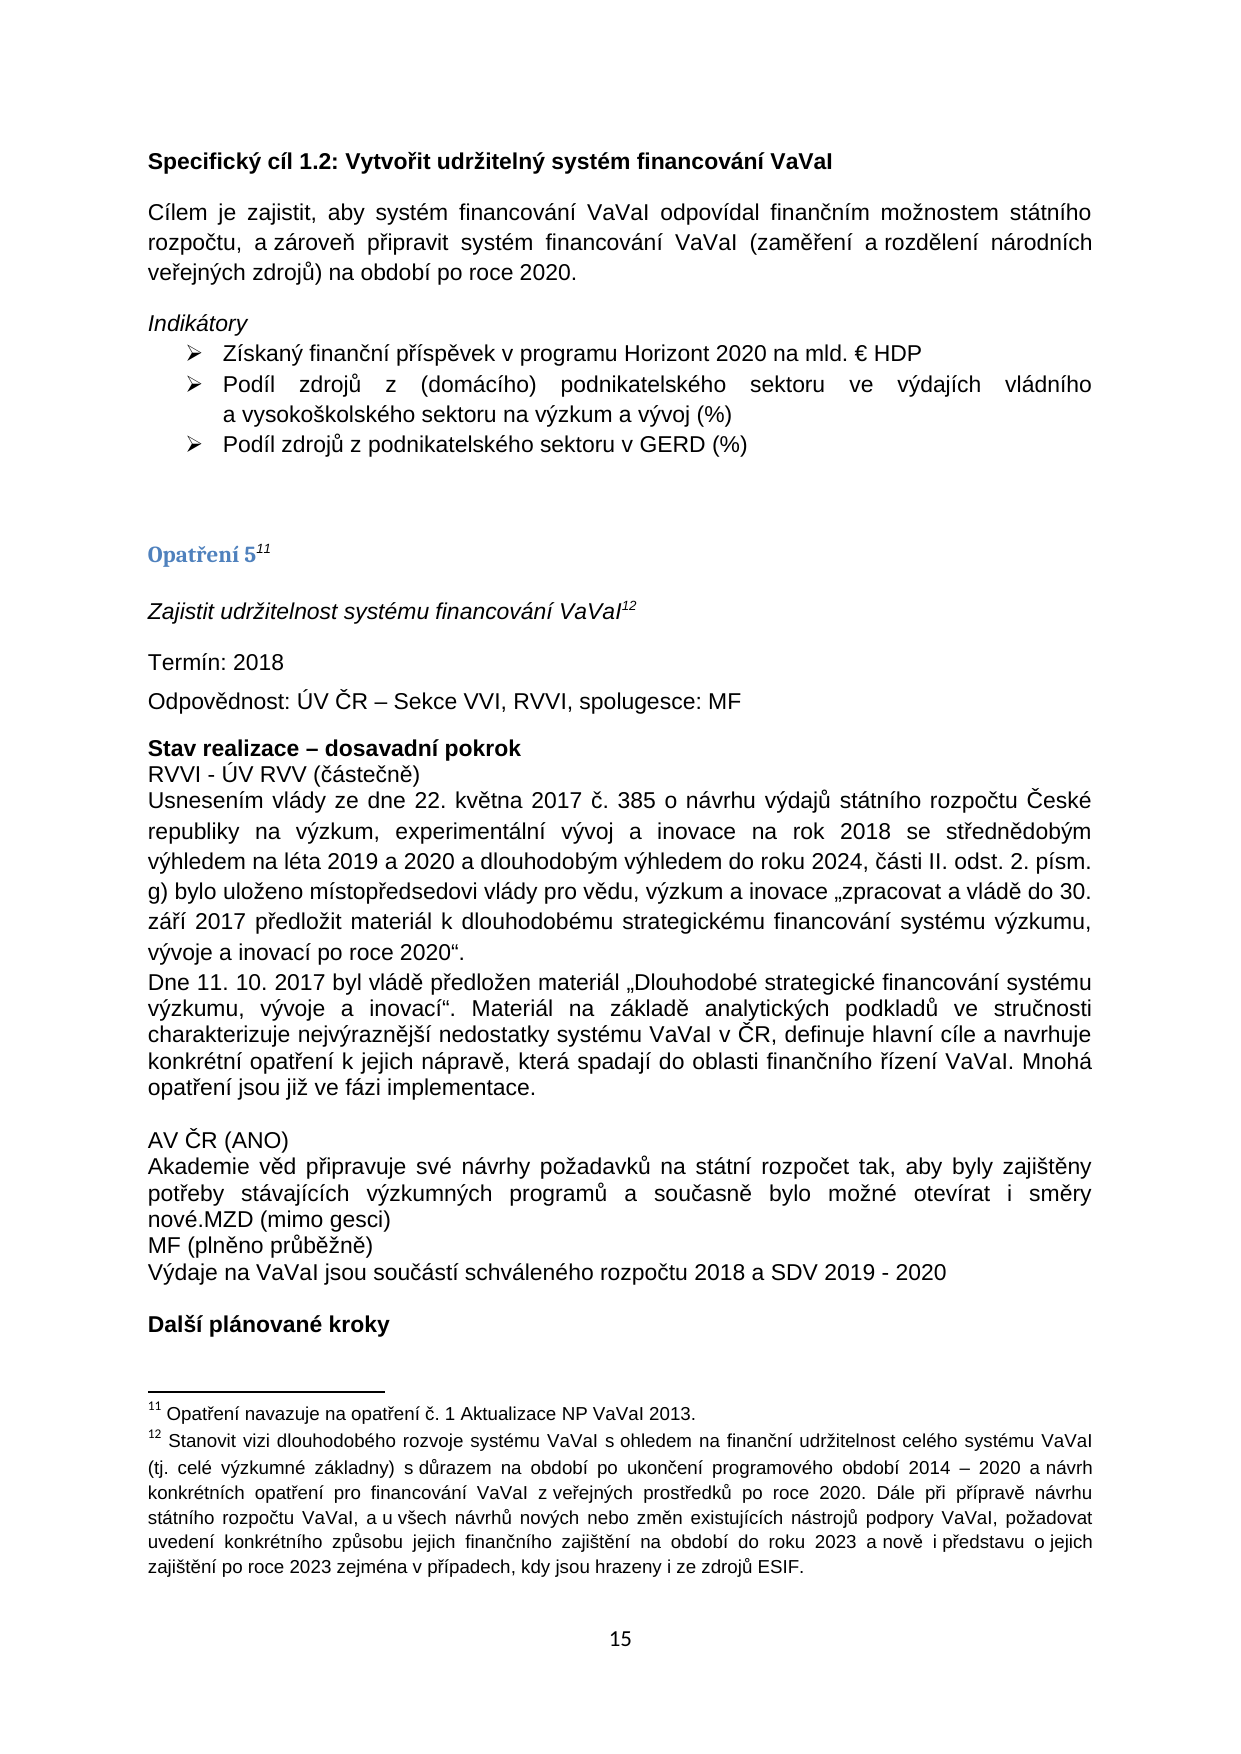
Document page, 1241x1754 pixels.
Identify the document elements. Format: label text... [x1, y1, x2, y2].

text Další plánované kroky [148, 1311, 1092, 1338]
text Usnesením vlády ze dne 22. května 2017 č. 385 o návrhu výdajů státního rozpočtu České republiky na výzkum, experimentální vývoj a inovace na rok 2018 se střednědobým výhledem na léta 2019 a 2020 a dlouhodobým výhledem do roku 2024, části II. odst. 2. písm. g) bylo uloženo místopředsedovi vlády pro vědu, výzkum a inovace „zpracovat a vládě do 30. září 2017 předložit materiál k dlouhodobému strategickému financování systému výzkumu, vývoje a inovací po roce 2020“. [148, 787, 1092, 965]
text Termín: 2018 [148, 649, 1092, 675]
text Specifický cíl 1.2: Vytvořit udržitelný systém financování VaVaI [148, 148, 1092, 174]
text Opatření 5 [148, 541, 1092, 569]
list Získaný finanční příspěvek v programu Horizont 2020 na mld. € HDP [185, 340, 1092, 367]
text Cílem je zajistit, aby systém financování VaVaI odpovídal finančním možnostem státního rozpočtu, a zároveň připravit systém financování VaVaI (zaměření a rozdělení národních veřejných zdrojů) na období po roce 2020. [148, 199, 1092, 286]
text Akademie věd připravuje své návrhy požadavků na státní rozpočet tak, aby byly zajištěny potřeby stávajících výzkumných programů a současně bylo možné otevírat i směry nové.MZD (mimo gesci) [148, 1153, 1092, 1232]
text Zajistit udržitelnost systému financování VaVaI [148, 598, 1092, 624]
text RVVI - ÚV RVV (částečně) [148, 761, 1092, 787]
text MF (plněno průběžně) [148, 1232, 1092, 1259]
text Odpovědnost: ÚV ČR – Sekce VVI, RVVI, spolugesce: MF [148, 688, 1092, 714]
text AV ČR (ANO) [148, 1127, 1092, 1153]
list Podíl zdrojů z (domácího) podnikatelského sektoru ve výdajích vládního a vysokoškolského sektoru na výzkum a vývoj (%) [185, 371, 1092, 427]
text Indikátory [148, 310, 1092, 337]
text Dne 11. 10. 2017 byl vládě předložen materiál „Dlouhodobé strategické financování systému výzkumu, vývoje a inovací“. Materiál na základě analytických podkladů ve stručnosti charakterizuje nejvýraznější nedostatky systému VaVaI v ČR, definuje hlavní cíle a navrhuje konkrétní opatření k jejich nápravě, která spadají do oblasti finančního řízení VaVaI. Mnohá opatření jsou již ve fázi implementace. [148, 969, 1092, 1101]
list Podíl zdrojů z podnikatelského sektoru v GERD (%) [185, 431, 1092, 457]
text Výdaje na VaVaI jsou součástí schváleného rozpočtu 2018 a SDV 2019 - 2020 [148, 1259, 1092, 1285]
text Stav realizace – dosavadní pokrok [148, 735, 1092, 761]
